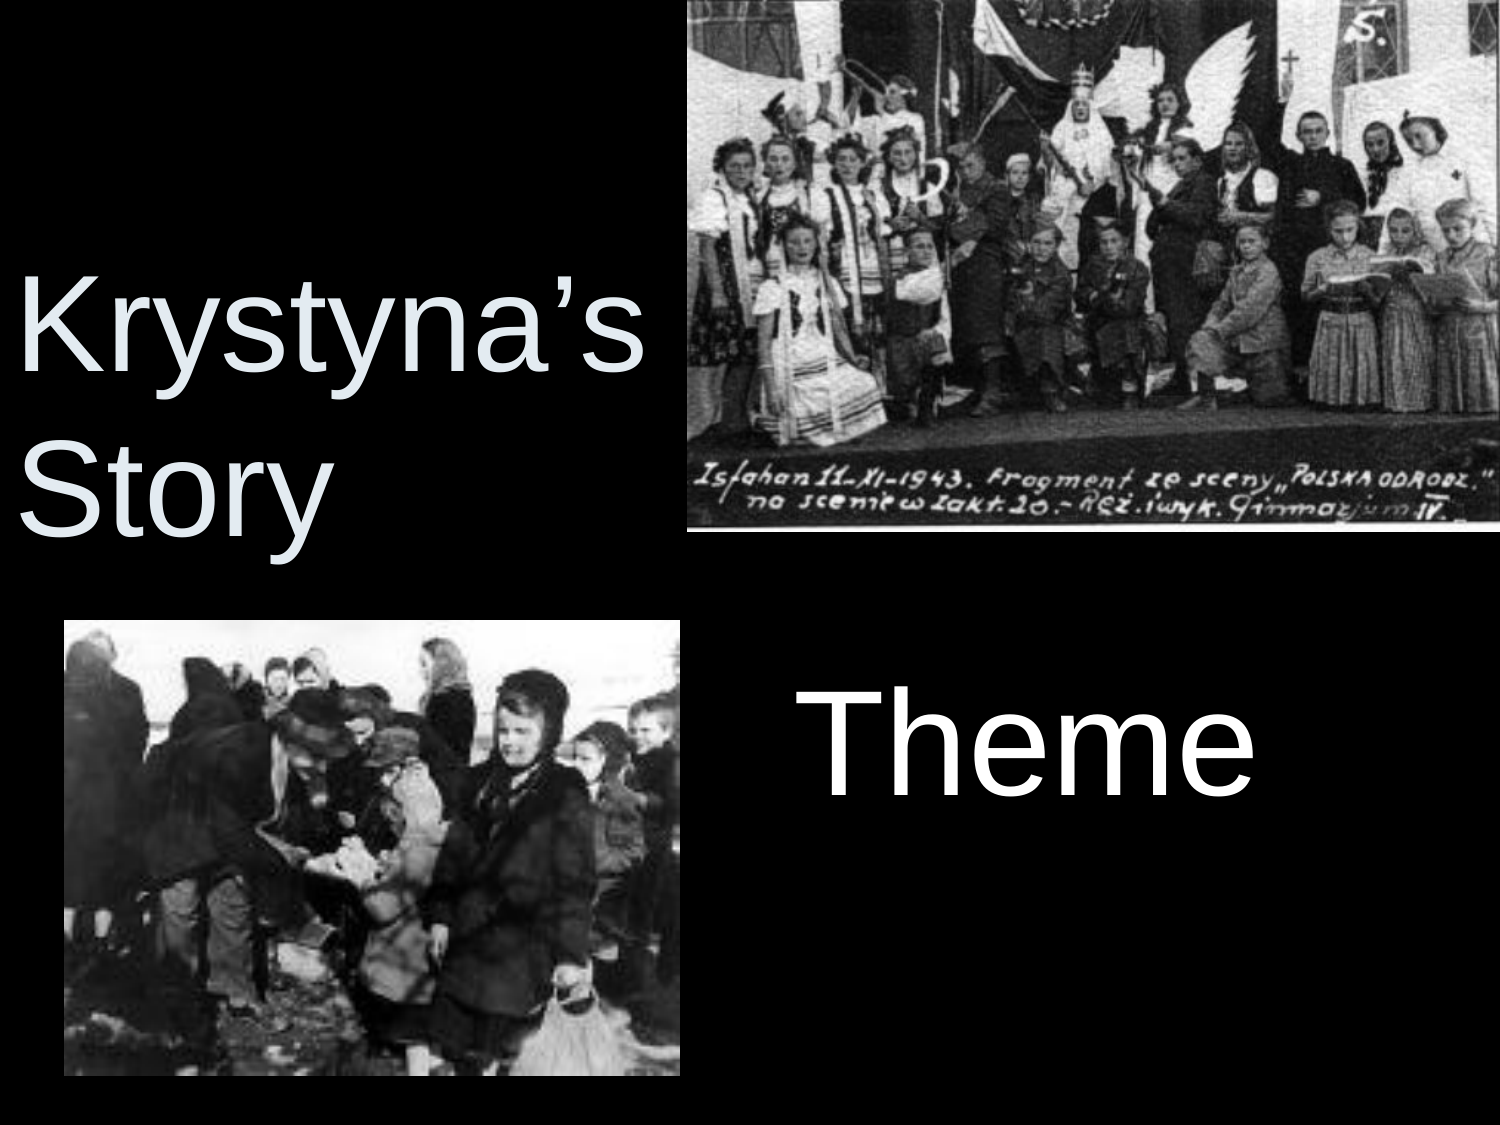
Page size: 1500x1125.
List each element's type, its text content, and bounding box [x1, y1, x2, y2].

picture [687, 0, 1500, 532]
subtitle Theme [680, 637, 1275, 925]
picture [64, 620, 680, 1076]
title Krystyna’s Story [0, 208, 1388, 591]
